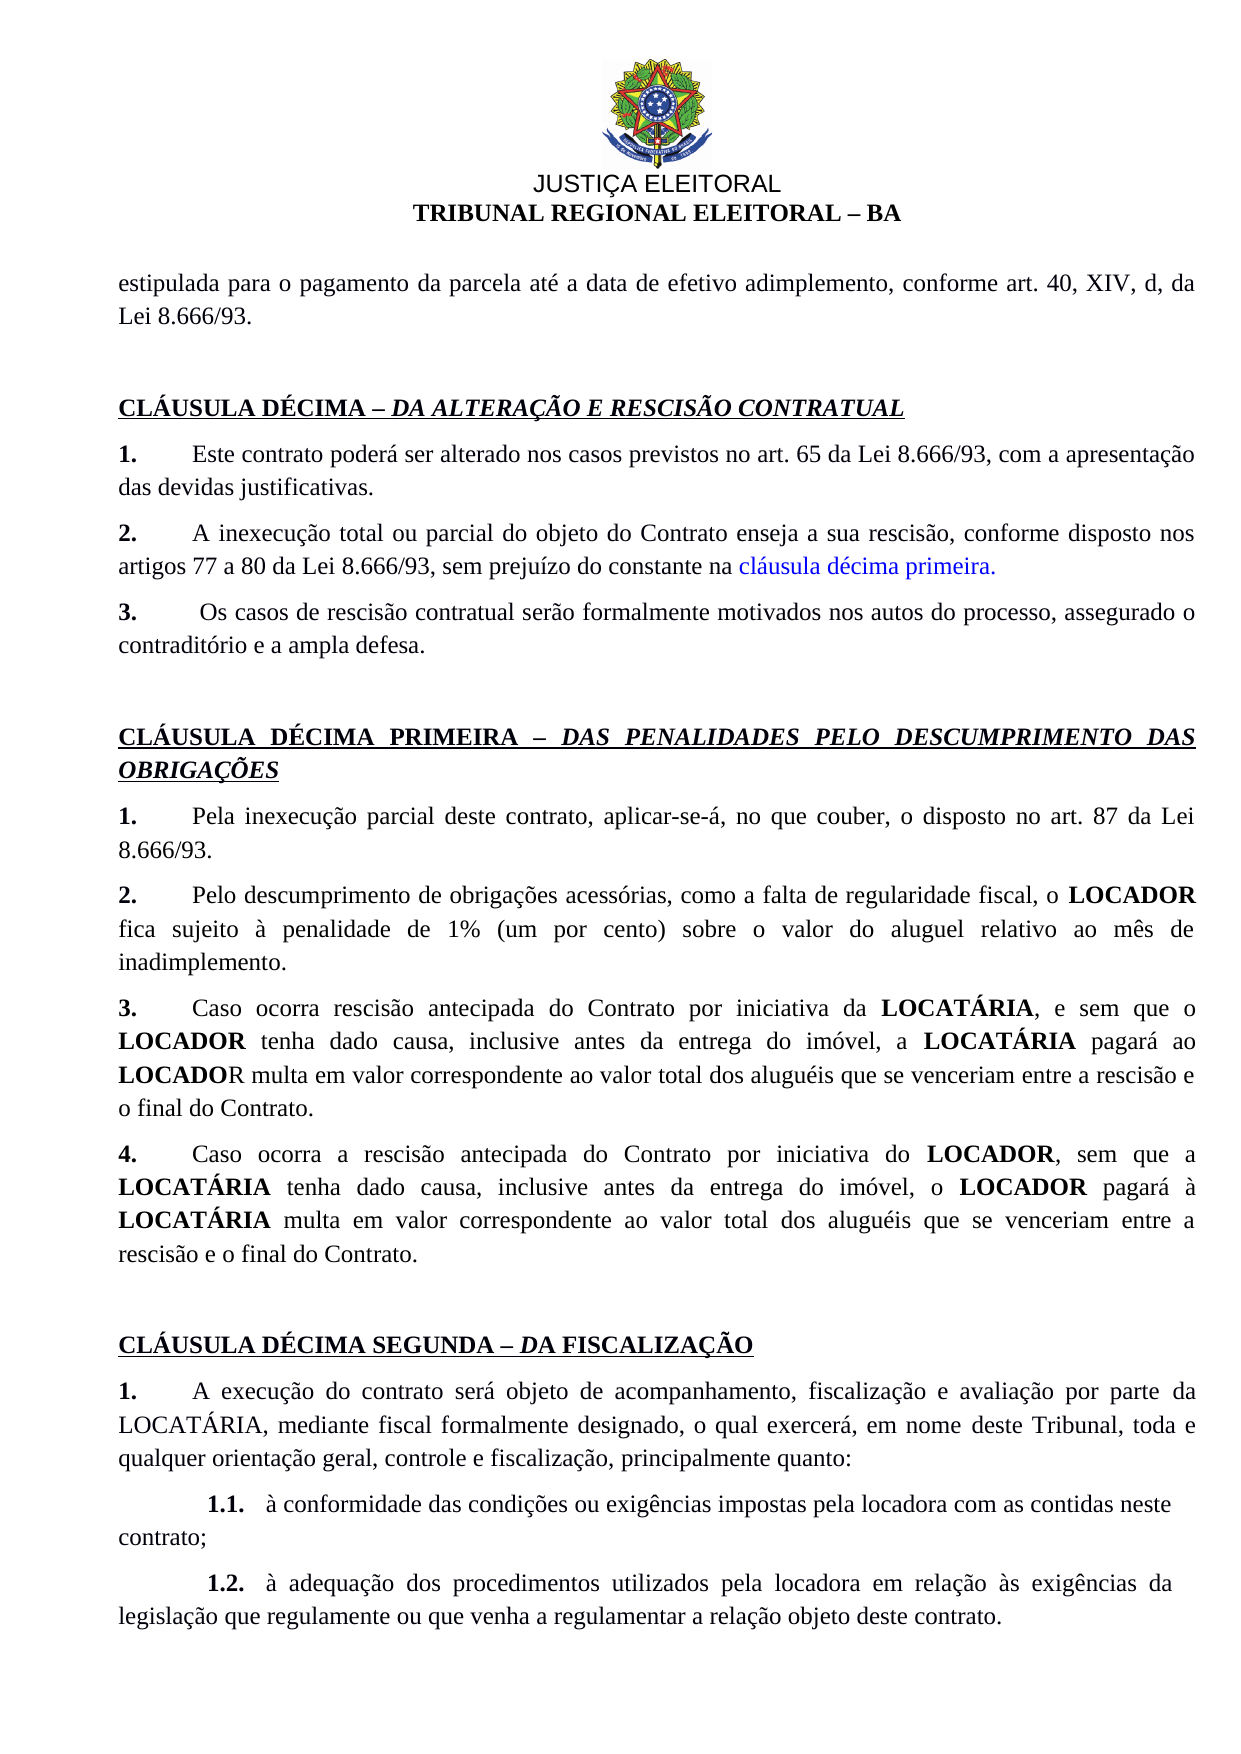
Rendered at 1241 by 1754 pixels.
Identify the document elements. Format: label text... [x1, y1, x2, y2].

list à conformidade das condições ou exigências impostas pela locadora com as contidas neste contrato; [118, 1486, 1173, 1552]
list A execução do contrato será objeto de acompanhamento, fiscalização e avaliação por parte da LOCATÁRIA, mediante fiscal formalmente designado, o qual exercerá, em nome deste Tribunal, toda e qualquer orientação geral, controle e fiscalização, principalmente quanto: [118, 1373, 1196, 1473]
text 1. Pela inexecução parcial deste contrato, aplicar-se-á, no que couber, o disposto no art. 87 da Lei 8.666/93. [118, 798, 1196, 865]
picture [602, 59, 713, 169]
text CLÁUSULA DÉCIMA – DA ALTERAÇÃO E RESCISÃO CONTRATUAL [118, 390, 1196, 423]
text 2. Pelo descumprimento de obrigações acessórias, como a falta de regularidade fiscal, o LOCADOR fica sujeito à penalidade de 1% (um por cento) sobre o valor do aluguel relativo ao mês de inadimplemento. [118, 877, 1196, 977]
text CLÁUSULA DÉCIMA SEGUNDA – DA FISCALIZAÇÃO [118, 1327, 1196, 1361]
list A inexecução total ou parcial do objeto do Contrato enseja a sua rescisão, conforme disposto nos artigos 77 a 80 da Lei 8.666/93, sem prejuízo do constante na cláusula décima primeira. [118, 515, 1196, 581]
text 3. Caso ocorra rescisão antecipada do Contrato por iniciativa da LOCATÁRIA, e sem que o LOCADOR tenha dado causa, inclusive antes da entrega do imóvel, a LOCATÁRIA pagará ao LOCADOR multa em valor correspondente ao valor total dos aluguéis que se venceriam entre a rescisão e o final do Contrato. [118, 990, 1196, 1123]
list à adequação dos procedimentos utilizados pela locadora em relação às exigências da legislação que regulamente ou que venha a regulamentar a relação objeto deste contrato. [118, 1565, 1173, 1631]
list Os casos de rescisão contratual serão formalmente motivados nos autos do processo, assegurado o contraditório e a ampla defesa. [118, 594, 1196, 661]
text CLÁUSULA DÉCIMA PRIMEIRA – DAS PENALIDADES PELO DESCUMPRIMENTO DAS OBRIGAÇÕES [118, 719, 1196, 747]
text CLÁUSULA DÉCIMA PRIMEIRA – DAS PENALIDADES PELO DESCUMPRIMENTO DAS OBRIGAÇÕES [118, 749, 1196, 786]
text 4. Caso ocorra a rescisão antecipada do Contrato por iniciativa do LOCADOR, sem que a LOCATÁRIA tenha dado causa, inclusive antes da entrega do imóvel, o LOCADOR pagará à LOCATÁRIA multa em valor correspondente ao valor total dos aluguéis que se venceriam entre a rescisão e o final do Contrato. [118, 1136, 1196, 1269]
list Este contrato poderá ser alterado nos casos previstos no art. 65 da Lei 8.666/93, com a apresentação das devidas justificativas. [118, 436, 1196, 502]
